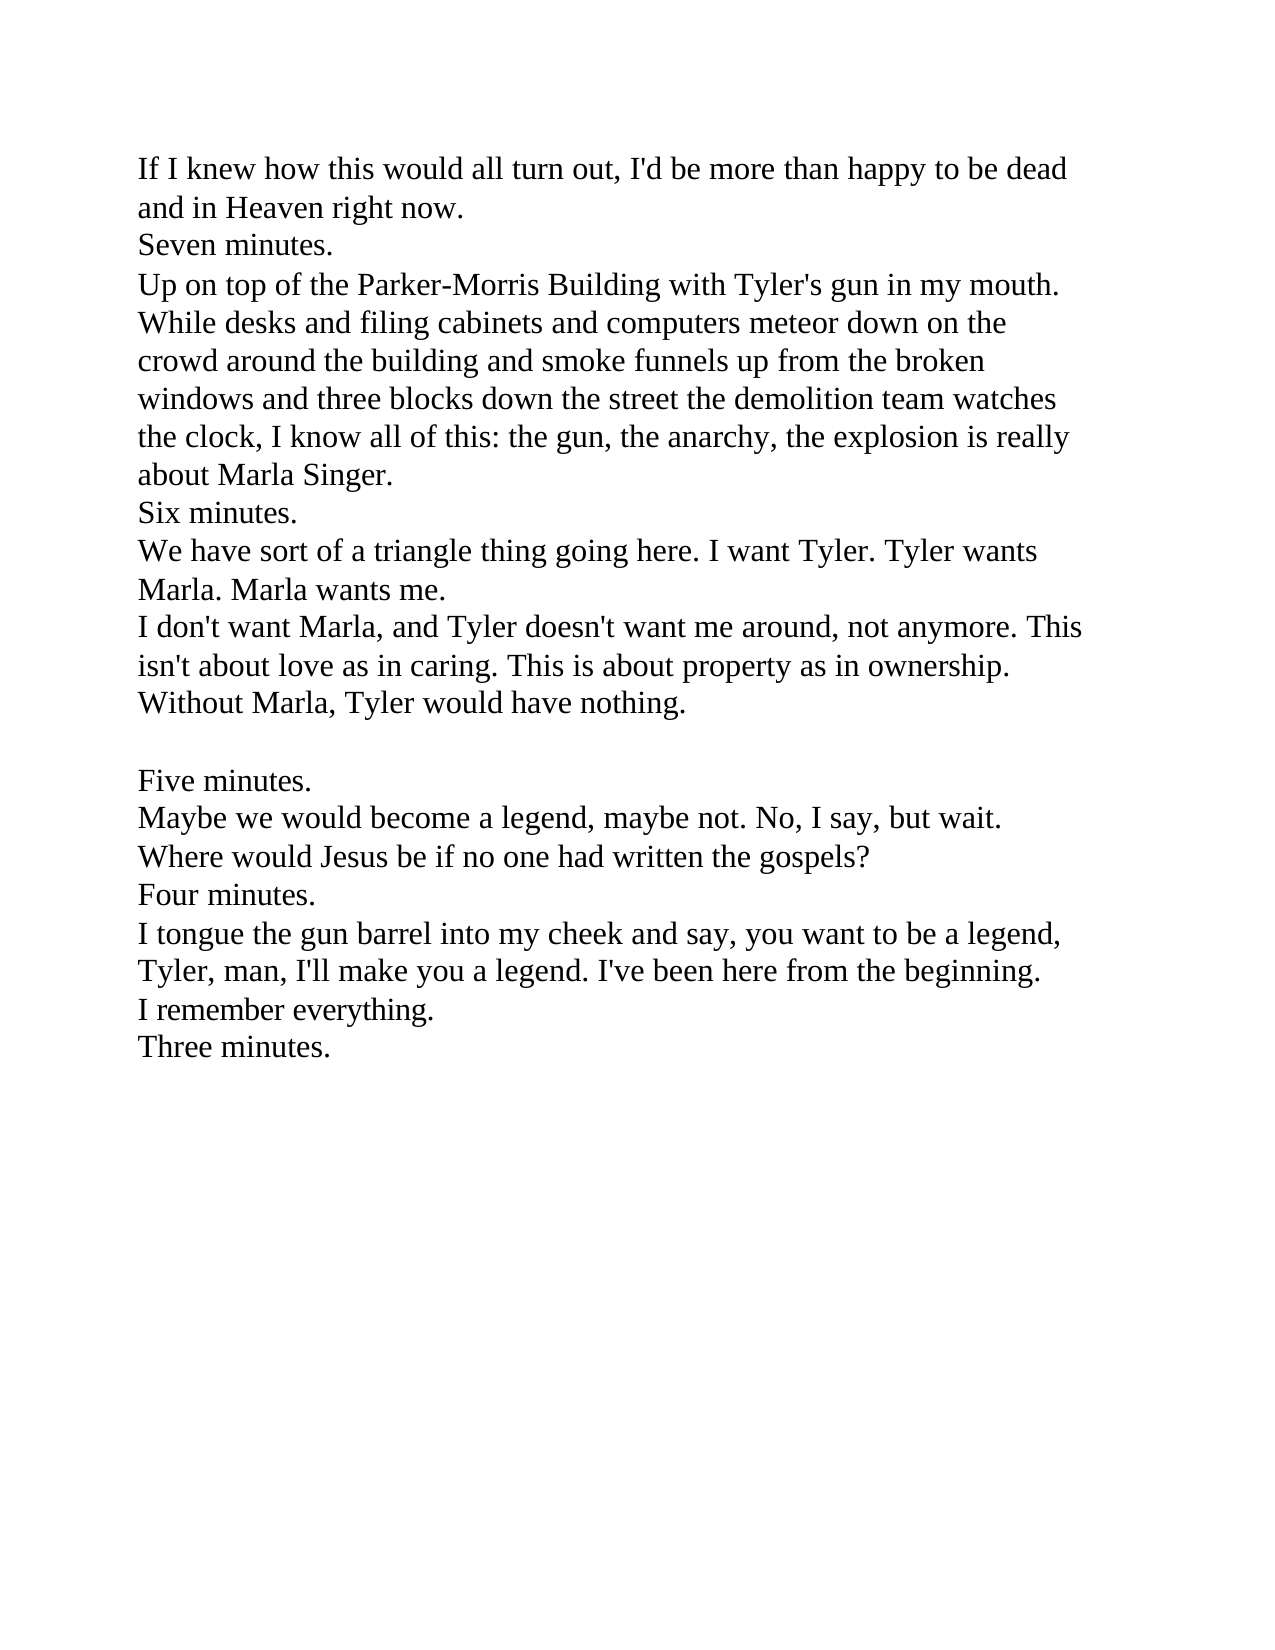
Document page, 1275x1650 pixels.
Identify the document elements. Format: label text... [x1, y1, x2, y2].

text We have sort of a triangle thing going here. I want Tyler. Tyler wants Marla. Marla wants me. [137, 531, 1095, 607]
text Seven minutes. [137, 227, 1119, 263]
text isn't about love as in caring. This is about property as in ownership. Without Marla, Tyler would have nothing. [137, 647, 1095, 721]
text Six minutes. [137, 494, 1119, 531]
text I tongue the gun barrel into my cheek and say, you want to be a legend, Tyler, man, I'll make you a legend. I've been here from the beginning. [137, 914, 1095, 988]
text I don't want Marla, and Tyler doesn't want me around, not anymore. This [137, 609, 1119, 645]
text Four minutes. [137, 877, 1119, 912]
text If I knew how this would all turn out, I'd be more than happy to be dead and in Heaven right now. [137, 149, 1095, 225]
text Up on top of the Parker-Morris Building with Tyler's gun in my mouth. While desks and filing cabinets and computers meteor down on the crowd around the building and smoke funnels up from the broken windows and three blocks down the street the demolition team watches the clock, I know all of this: the gun, the anarchy, the explosion is really about Marla Singer. [137, 265, 1095, 493]
text Maybe we would become a legend, maybe not. No, I say, but wait. Where would Jesus be if no one had written the gospels? [137, 799, 1066, 875]
text I remember everything. Three minutes. [137, 990, 499, 1064]
text Five minutes. [137, 761, 1119, 798]
